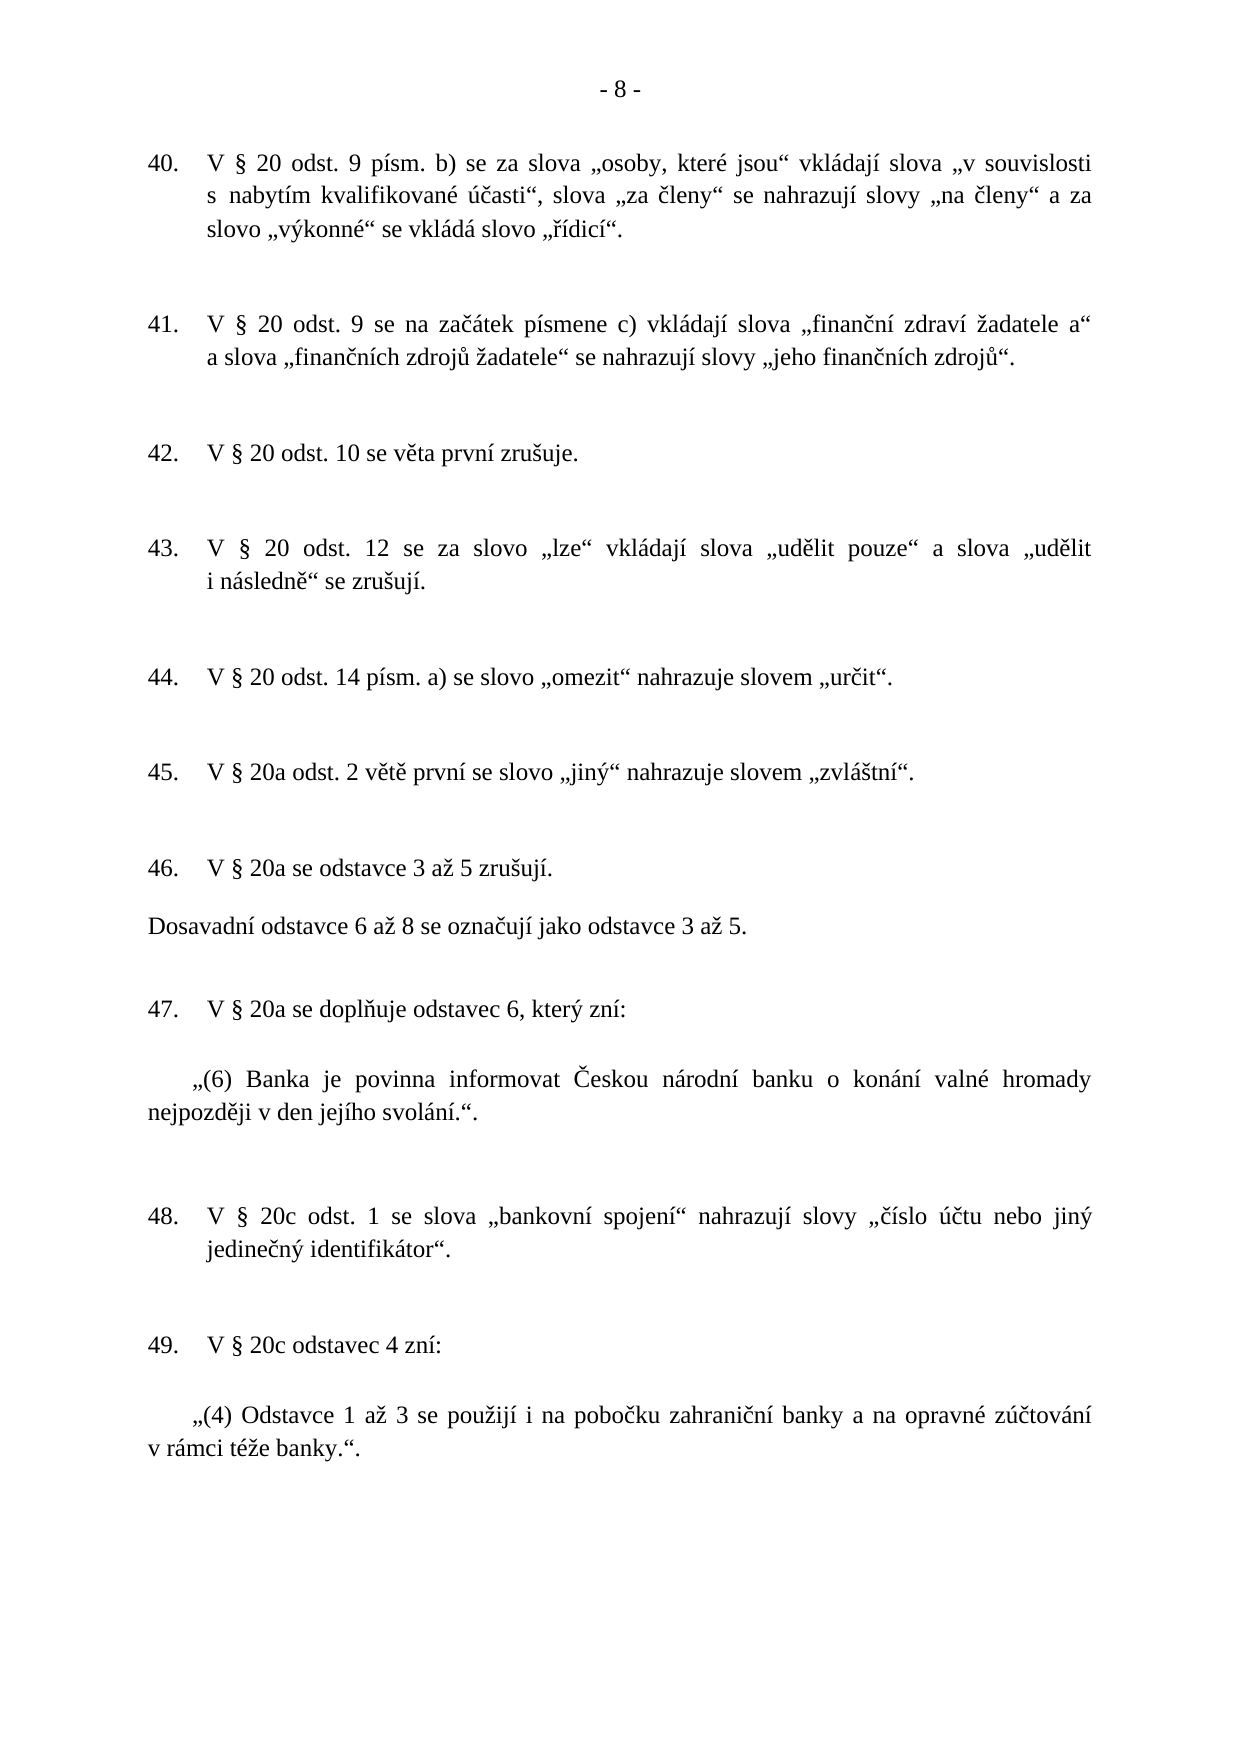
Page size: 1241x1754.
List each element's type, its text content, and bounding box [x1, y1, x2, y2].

text V § 20c odstavec 4 zní: [148, 1330, 1093, 1358]
text V § 20 odst. 14 písm. a) se slovo „omezit“ nahrazuje slovem „určit“. [148, 662, 1093, 691]
text V § 20a se doplňuje odstavec 6, který zní: [148, 994, 1093, 1023]
text „(4) Odstavce 1 až 3 se použijí i na pobočku zahraniční banky a na opravné zúčtování v rámci téže banky.“. [148, 1400, 1093, 1462]
text V § 20 odst. 9 se na začátek písmene c) vkládají slova „finanční zdraví žadatele a“ a slova „finančních zdrojů žadatele“ se nahrazují slovy „jeho finančních zdrojů“. [148, 309, 1093, 371]
text V § 20a se odstavce 3 až 5 zrušují. [148, 853, 1093, 882]
text V § 20 odst. 12 se za slovo „lze“ vkládají slova „udělit pouze“ a slova „udělit i následně“ se zrušují. [148, 533, 1093, 595]
text V § 20c odst. 1 se slova „bankovní spojení“ nahrazují slovy „číslo účtu nebo jiný jedinečný identifikátor“. [148, 1201, 1093, 1263]
text „(6) Banka je povinna informovat Českou národní banku o konání valné hromady nejpozději v den jejího svolání.“. [148, 1064, 1093, 1126]
list Dosavadní odstavce 6 až 8 se označují jako odstavce 3 až 5. [148, 911, 1093, 939]
text V § 20 odst. 10 se věta první zrušuje. [148, 438, 1093, 466]
text V § 20 odst. 9 písm. b) se za slova „osoby, které jsou“ vkládají slova „v souvislosti s nabytím kvalifikované účasti“, slova „za členy“ se nahrazují slovy „na členy“ a za slovo „výkonné“ se vkládá slovo „řídicí“. [148, 148, 1093, 242]
text V § 20a odst. 2 větě první se slovo „jiný“ nahrazuje slovem „zvláštní“. [148, 757, 1093, 786]
